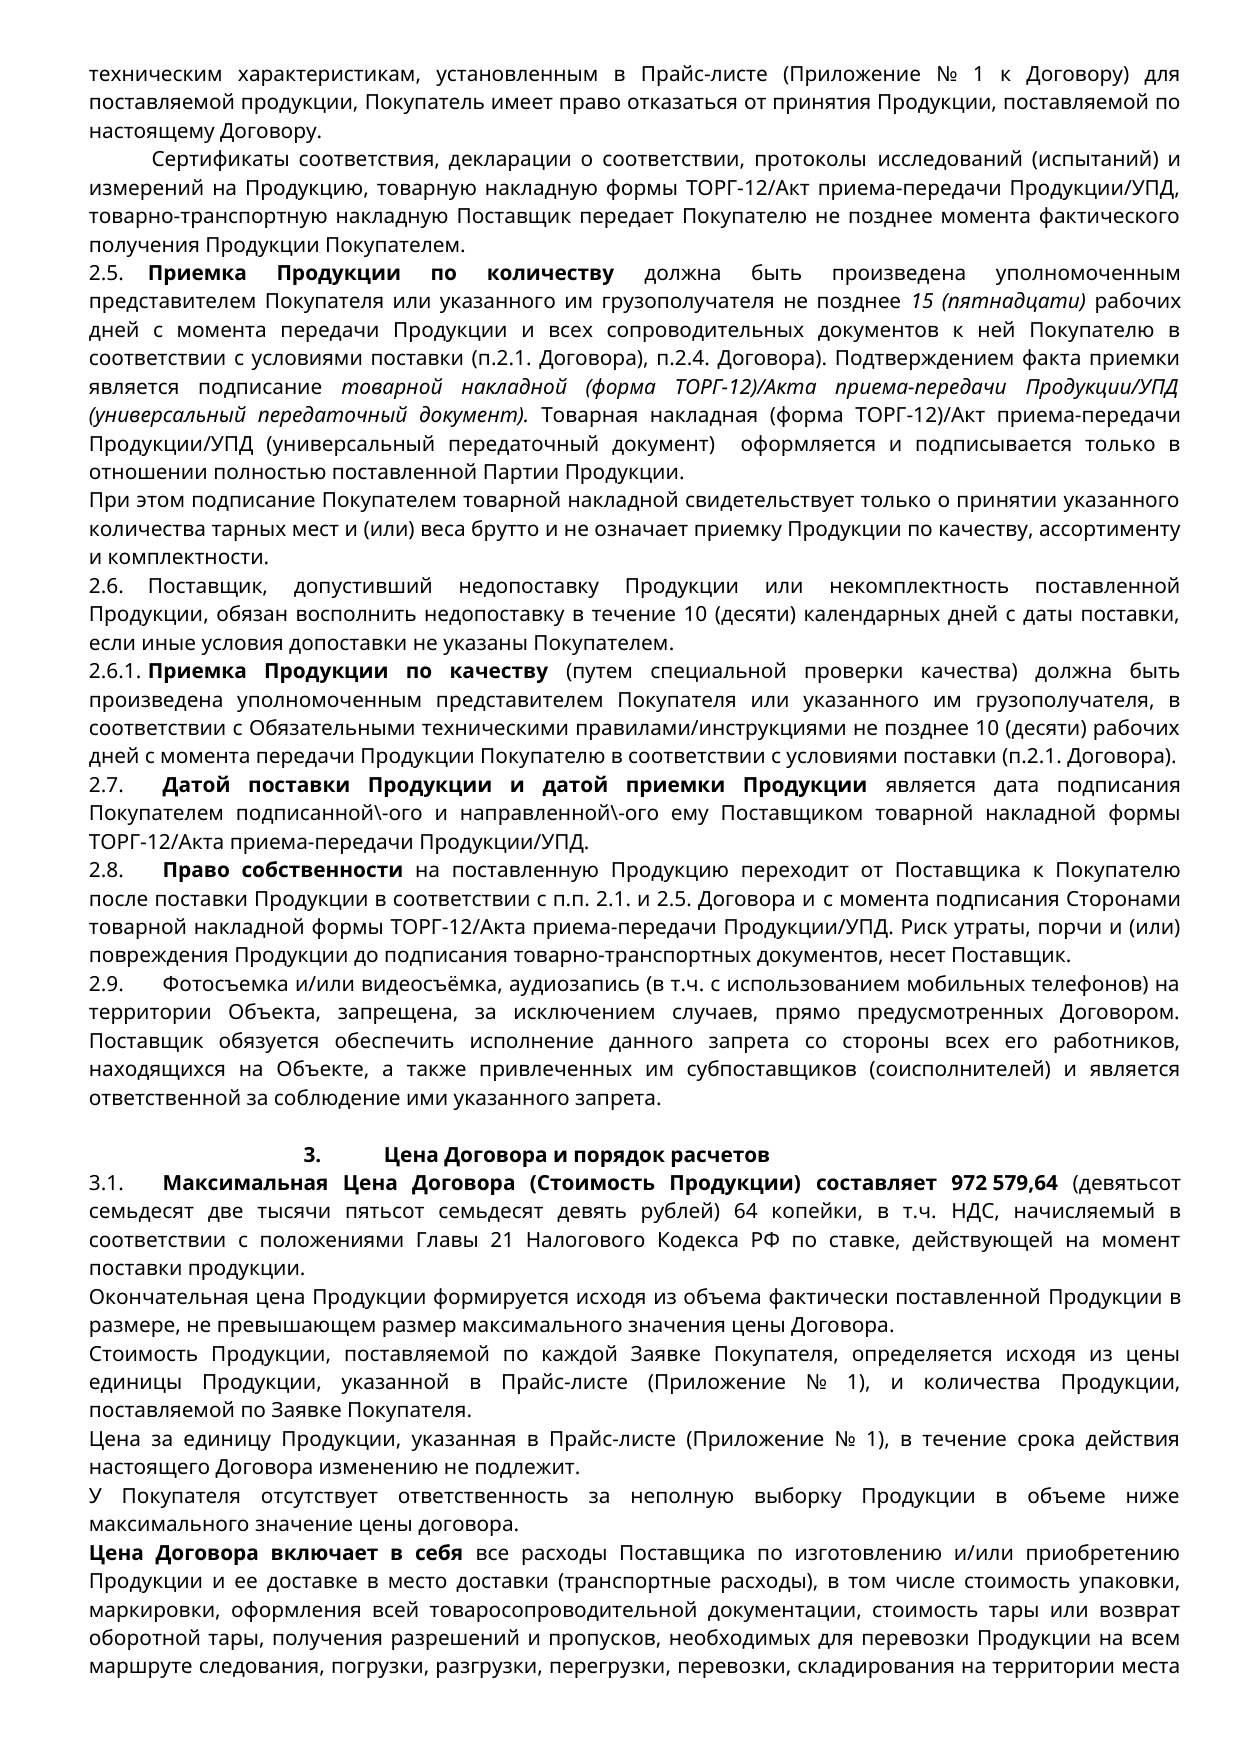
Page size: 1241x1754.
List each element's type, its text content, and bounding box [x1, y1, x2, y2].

text Стоимость Продукции, поставляемой по каждой Заявке Покупателя, определяется исходя из цены единицы Продукции, указанной в Прайс-листе (Приложение № 1), и количества Продукции, поставляемой по Заявке Покупателя. [89, 1339, 1181, 1424]
list Датой поставки Продукции и датой приемки Продукции является дата подписания Покупателем подписанной\-ого и направленной\-ого ему Поставщиком товарной накладной формы ТОРГ-12/Акта приема-передачи Продукции/УПД. [89, 770, 1181, 855]
list Цена Договора и порядок расчетов [164, 1140, 1181, 1168]
list Право собственности на поставленную Продукцию переходит от Поставщика к Покупателю после поставки Продукции в соответствии с п.п. 2.1. и 2.5. Договора и с момента подписания Сторонами товарной накладной формы ТОРГ-12/Акта приема-передачи Продукции/УПД. Риск утраты, порчи и (или) повреждения Продукции до подписания товарно-транспортных документов, несет Поставщик. [89, 855, 1181, 969]
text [89, 1538, 1181, 1680]
list При этом подписание Покупателем товарной накладной свидетельствует только о принятии указанного количества тарных мест и (или) веса брутто и не означает приемку Продукции по качеству, ассортименту и комплектности. [89, 486, 1181, 571]
list Фотосъемка и/или видеосъёмка, аудиозапись (в т.ч. с использованием мобильных телефонов) на территории Объекта, запрещена, за исключением случаев, прямо предусмотренных Договором. Поставщик обязуется обеспечить исполнение данного запрета со стороны всех его работников, находящихся на Объекте, а также привлеченных им субпоставщиков (соисполнителей) и является ответственной за соблюдение ими указанного запрета. [89, 969, 1181, 1111]
text Цена за единицу Продукции, указанная в Прайс-листе (Приложение № 1), в течение срока действия настоящего Договора изменению не подлежит. [89, 1424, 1181, 1481]
list Поставщик, допустивший недопоставку Продукции или некомплектность поставленной Продукции, обязан восполнить недопоставку в течение 10 (десяти) календарных дней с даты поставки, если иные условия допоставки не указаны Покупателем. [89, 571, 1181, 656]
list Приемка Продукции по количеству должна быть произведена уполномоченным представителем Покупателя или указанного им грузополучателя не позднее 15 (пятнадцати) рабочих дней с момента передачи Продукции и всех сопроводительных документов к ней Покупателю в соответствии с условиями поставки (п.2.1. Договора), п.2.4. Договора). Подтверждением факта приемки является подписание товарной накладной (форма ТОРГ-12)/Акта приема-передачи Продукции/УПД (универсальный передаточный документ). Товарная накладная (форма ТОРГ-12)/Акт приема-передачи Продукции/УПД (универсальный передаточный документ) оформляется и подписывается только в отношении полностью поставленной Партии Продукции. [89, 258, 1181, 486]
text У Покупателя отсутствует ответственность за неполную выборку Продукции в объеме ниже максимального значение цены договора. [89, 1481, 1181, 1538]
list Приемка Продукции по качеству (путем специальной проверки качества) должна быть произведена уполномоченным представителем Покупателя или указанного им грузополучателя, в соответствии с Обязательными техническими правилами/инструкциями не позднее 10 (десяти) рабочих дней с момента передачи Продукции Покупателю в соответствии с условиями поставки (п.2.1. Договора). [89, 656, 1181, 770]
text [89, 59, 1181, 144]
text Окончательная цена Продукции формируется исходя из объема фактически поставленной Продукции в размере, не превышающем размер максимального значения цены Договора. [89, 1282, 1181, 1339]
list Максимальная Цена Договора (Стоимость Продукции) составляет 972 579,64 (девятьсот семьдесят две тысячи пятьсот семьдесят девять рублей) 64 копейки, в т.ч. НДС, начисляемый в соответствии с положениями Главы 21 Налогового Кодекса РФ по ставке, действующей на момент поставки продукции. [89, 1168, 1181, 1282]
text Сертификаты соответствия, декларации о соответствии, протоколы исследований (испытаний) и измерений на Продукцию, товарную накладную формы ТОРГ-12/Акт приема-передачи Продукции/УПД, товарно-транспортную накладную Поставщик передает Покупателю не позднее момента фактического получения Продукции Покупателем. [89, 144, 1181, 258]
